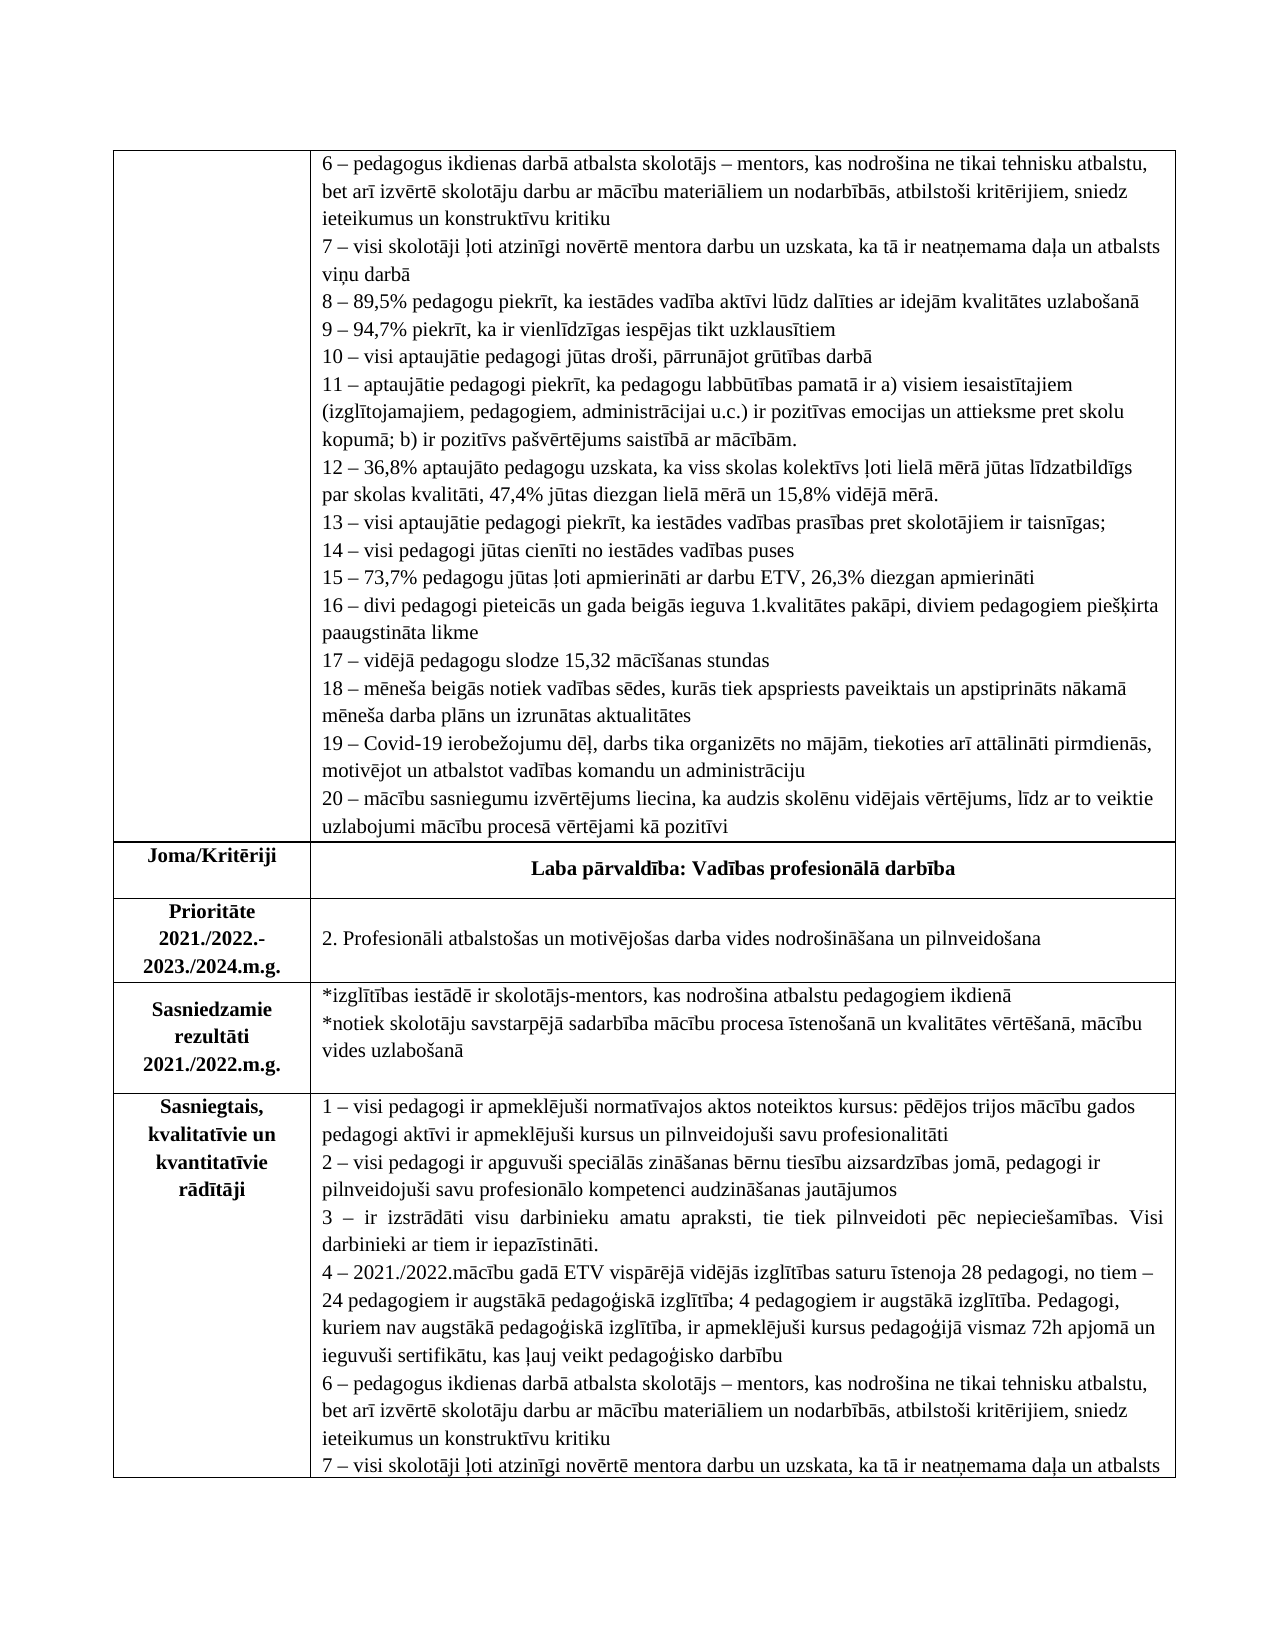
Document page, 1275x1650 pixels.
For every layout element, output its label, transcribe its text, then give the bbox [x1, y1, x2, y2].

table_cell Laba pārvaldība: Vadības profesionālā darbība [311, 843, 1175, 898]
table_cell Prioritāte 2021./2022.- 2023./2024.m.g. [114, 899, 310, 982]
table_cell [311, 151, 1175, 841]
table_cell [114, 1094, 310, 1477]
table_cell *izglītības iestādē ir skolotājs-mentors, kas nodrošina atbalstu pedagogiem ikdienā *notiek skolotāju savstarpējā sadarbība mācību procesa īstenošanā un kvalitātes vērtēšanā, mācību vides uzlabošanā [311, 983, 1175, 1093]
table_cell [311, 1094, 1175, 1477]
table_cell 2. Profesionāli atbalstošas un motivējošas darba vides nodrošināšana un pilnveidošana [311, 899, 1175, 982]
table_cell Sasniedzamie rezultāti 2021./2022.m.g. [114, 983, 310, 1093]
table_cell Joma/Kritēriji [114, 843, 310, 898]
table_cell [114, 151, 310, 841]
